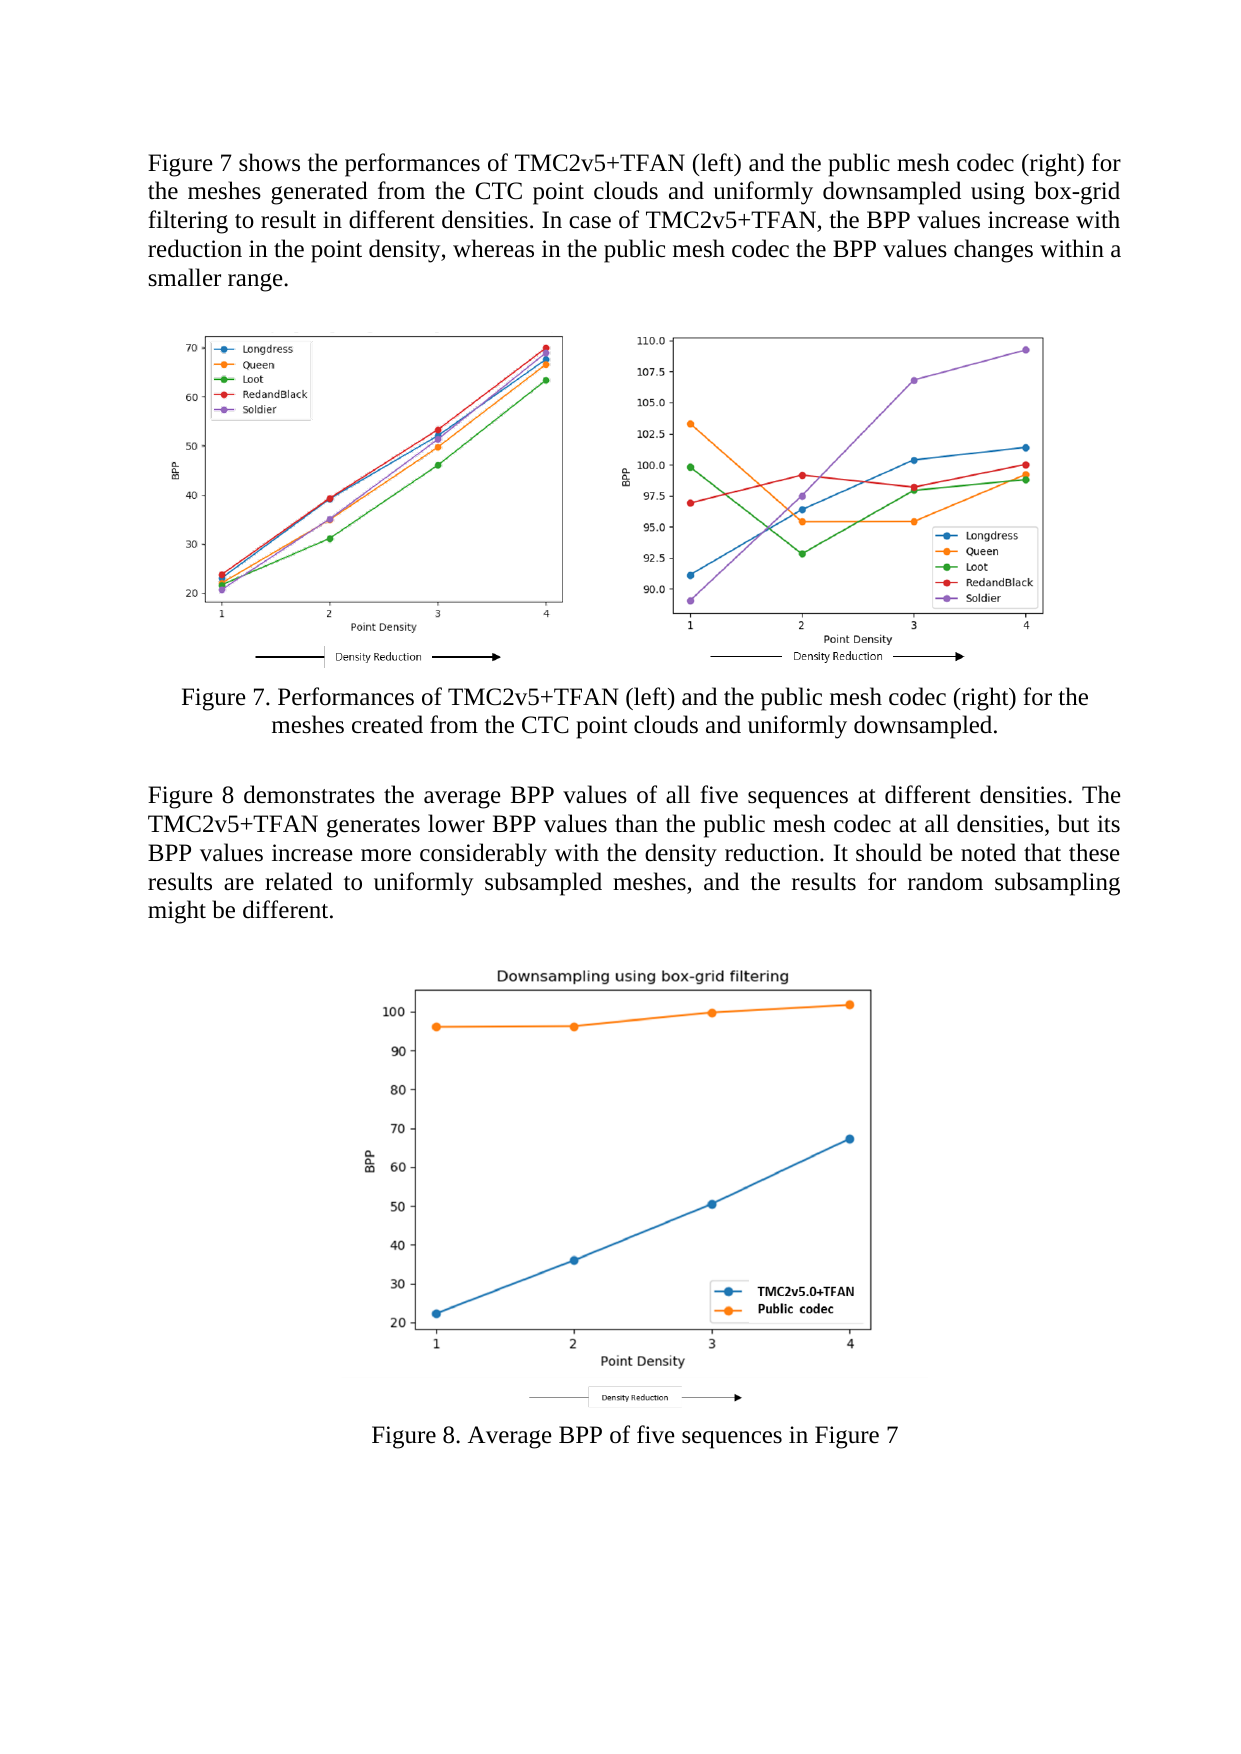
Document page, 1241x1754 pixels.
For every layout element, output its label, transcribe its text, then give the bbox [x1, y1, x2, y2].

picture [147, 332, 608, 670]
picture [613, 336, 1090, 670]
text Figure 8 demonstrates the average BPP values of all five sequences at different densities. The TMC2v5+TFAN generates lower BPP values than the public mesh codec at all densities, but its BPP values increase more considerably with the density reduction. It should be noted that these results are related to uniformly subsampled meshes, and the results for random subsampling might be different. [148, 781, 1122, 924]
text Figure 8. Average BPP of five sequences in Figure 7 [148, 1420, 1122, 1448]
picture [341, 936, 929, 1408]
text Figure 7. Performances of TMC2v5+TFAN (left) and the public mesh codec (right) for the meshes created from the CTC point clouds and uniformly downsampled. [148, 682, 1122, 739]
text Figure 7 shows the performances of TMC2v5+TFAN (left) and the public mesh codec (right) for the meshes generated from the CTC point clouds and uniformly downsampled using box-grid filtering to result in different densities. In case of TMC2v5+TFAN, the BPP values increase with reduction in the point density, whereas in the public mesh codec the BPP values changes within a smaller range. [148, 148, 1122, 291]
